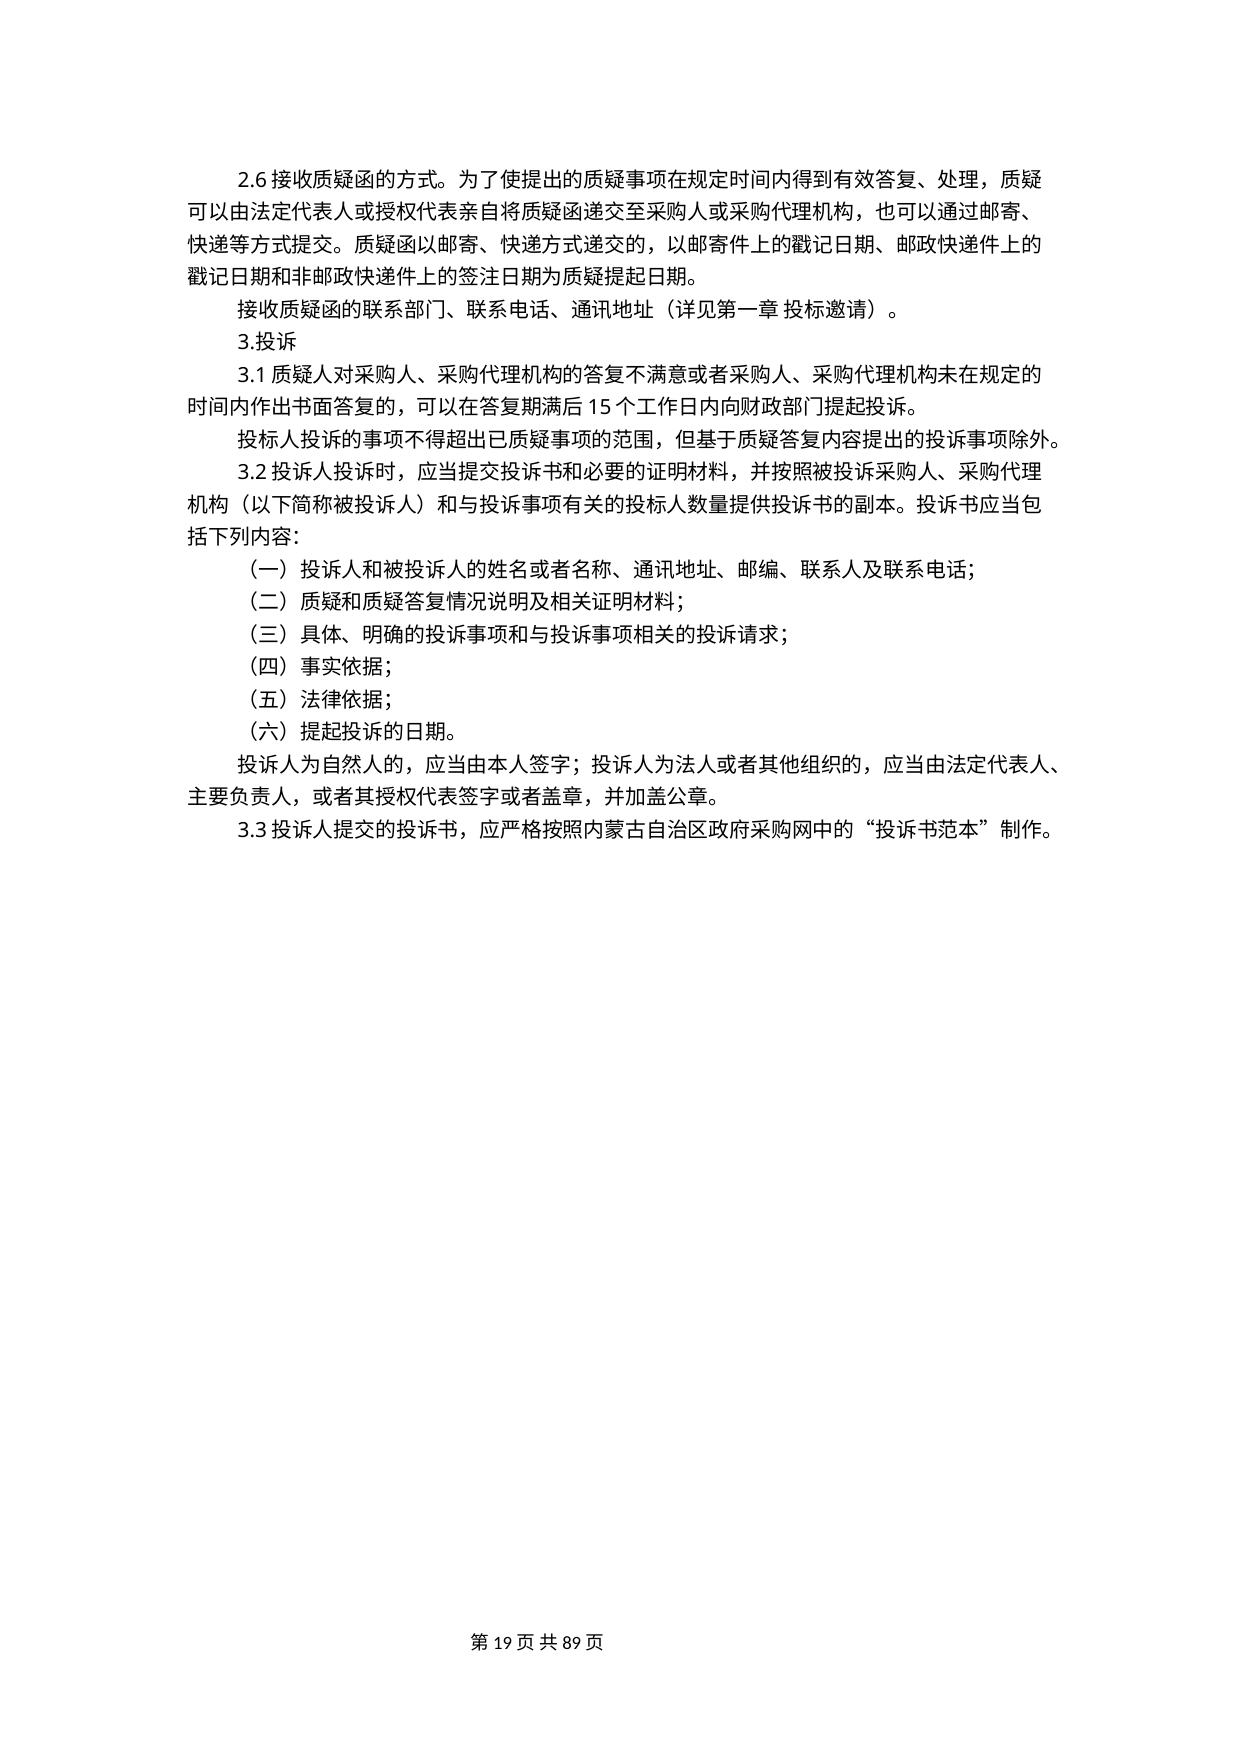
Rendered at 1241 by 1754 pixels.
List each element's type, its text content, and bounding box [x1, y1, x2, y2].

text （五）法律依据； [187, 682, 1053, 714]
text （一）投诉人和被投诉人的姓名或者名称、通讯地址、邮编、联系人及联系电话； [187, 552, 1053, 584]
text （六）提起投诉的日期。 [187, 714, 1053, 747]
text 接收质疑函的联系部门、联系电话、通讯地址（详见第一章 投标邀请）。 [187, 292, 1053, 324]
text 3.1质疑人对采购人、采购代理机构的答复不满意或者采购人、采购代理机构未在规定的时间内作出书面答复的，可以在答复期满后15个工作日内向财政部门提起投诉。 [187, 357, 1053, 422]
text 投标人投诉的事项不得超出已质疑事项的范围，但基于质疑答复内容提出的投诉事项除外。 [187, 422, 1053, 454]
text 3.投诉 [187, 324, 1053, 357]
text （三）具体、明确的投诉事项和与投诉事项相关的投诉请求； [187, 617, 1053, 649]
text （四）事实依据； [187, 649, 1053, 682]
text 2.6接收质疑函的方式。为了使提出的质疑事项在规定时间内得到有效答复、处理，质疑可以由法定代表人或授权代表亲自将质疑函递交至采购人或采购代理机构，也可以通过邮寄、快递等方式提交。质疑函以邮寄、快递方式递交的，以邮寄件上的戳记日期、邮政快递件上的戳记日期和非邮政快递件上的签注日期为质疑提起日期。 [187, 162, 1053, 292]
text （二）质疑和质疑答复情况说明及相关证明材料； [187, 584, 1053, 617]
text 3.3投诉人提交的投诉书，应严格按照内蒙古自治区政府采购网中的“投诉书范本”制作。 [187, 812, 1053, 844]
text 3.2投诉人投诉时，应当提交投诉书和必要的证明材料，并按照被投诉采购人、采购代理机构（以下简称被投诉人）和与投诉事项有关的投标人数量提供投诉书的副本。投诉书应当包括下列内容： [187, 454, 1053, 552]
text 投诉人为自然人的，应当由本人签字；投诉人为法人或者其他组织的，应当由法定代表人、主要负责人，或者其授权代表签字或者盖章，并加盖公章。 [187, 747, 1053, 812]
